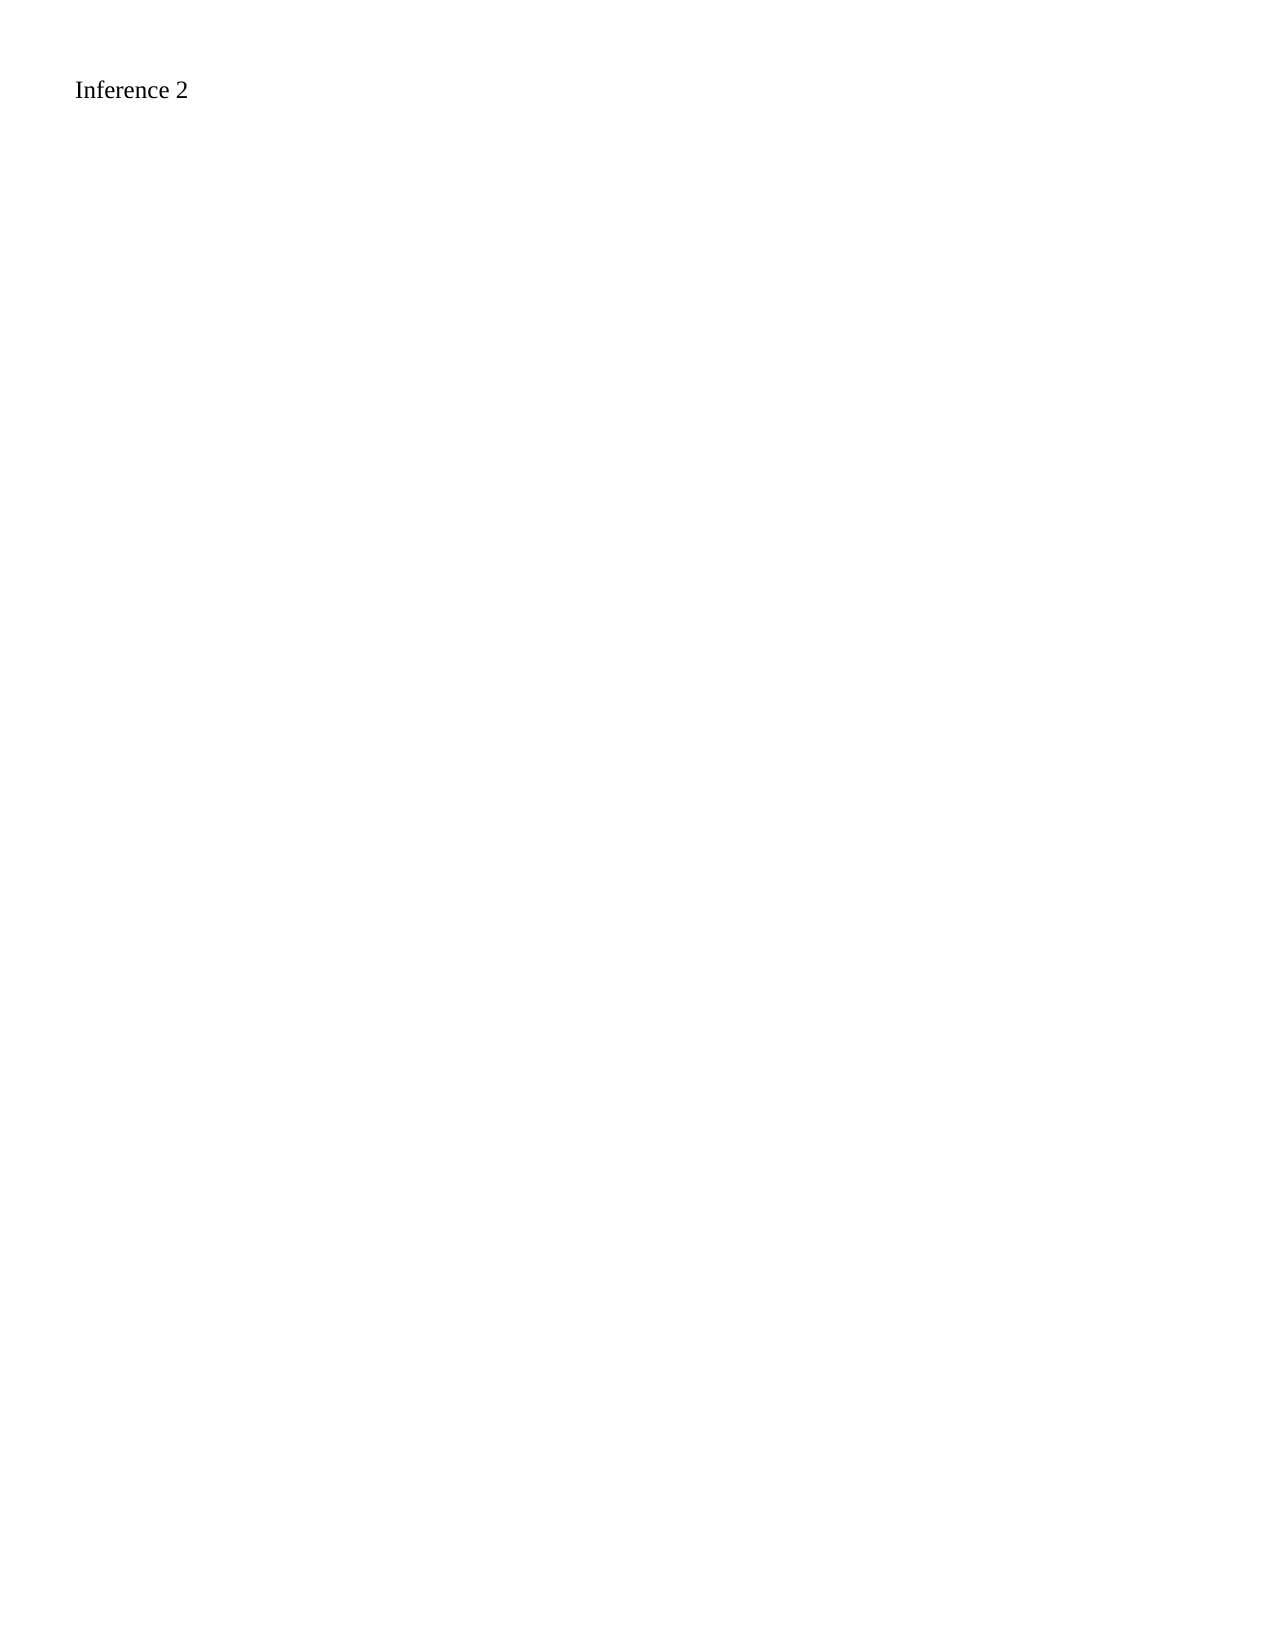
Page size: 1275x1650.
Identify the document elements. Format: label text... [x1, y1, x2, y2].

text Inference 2 [75, 75, 1200, 104]
